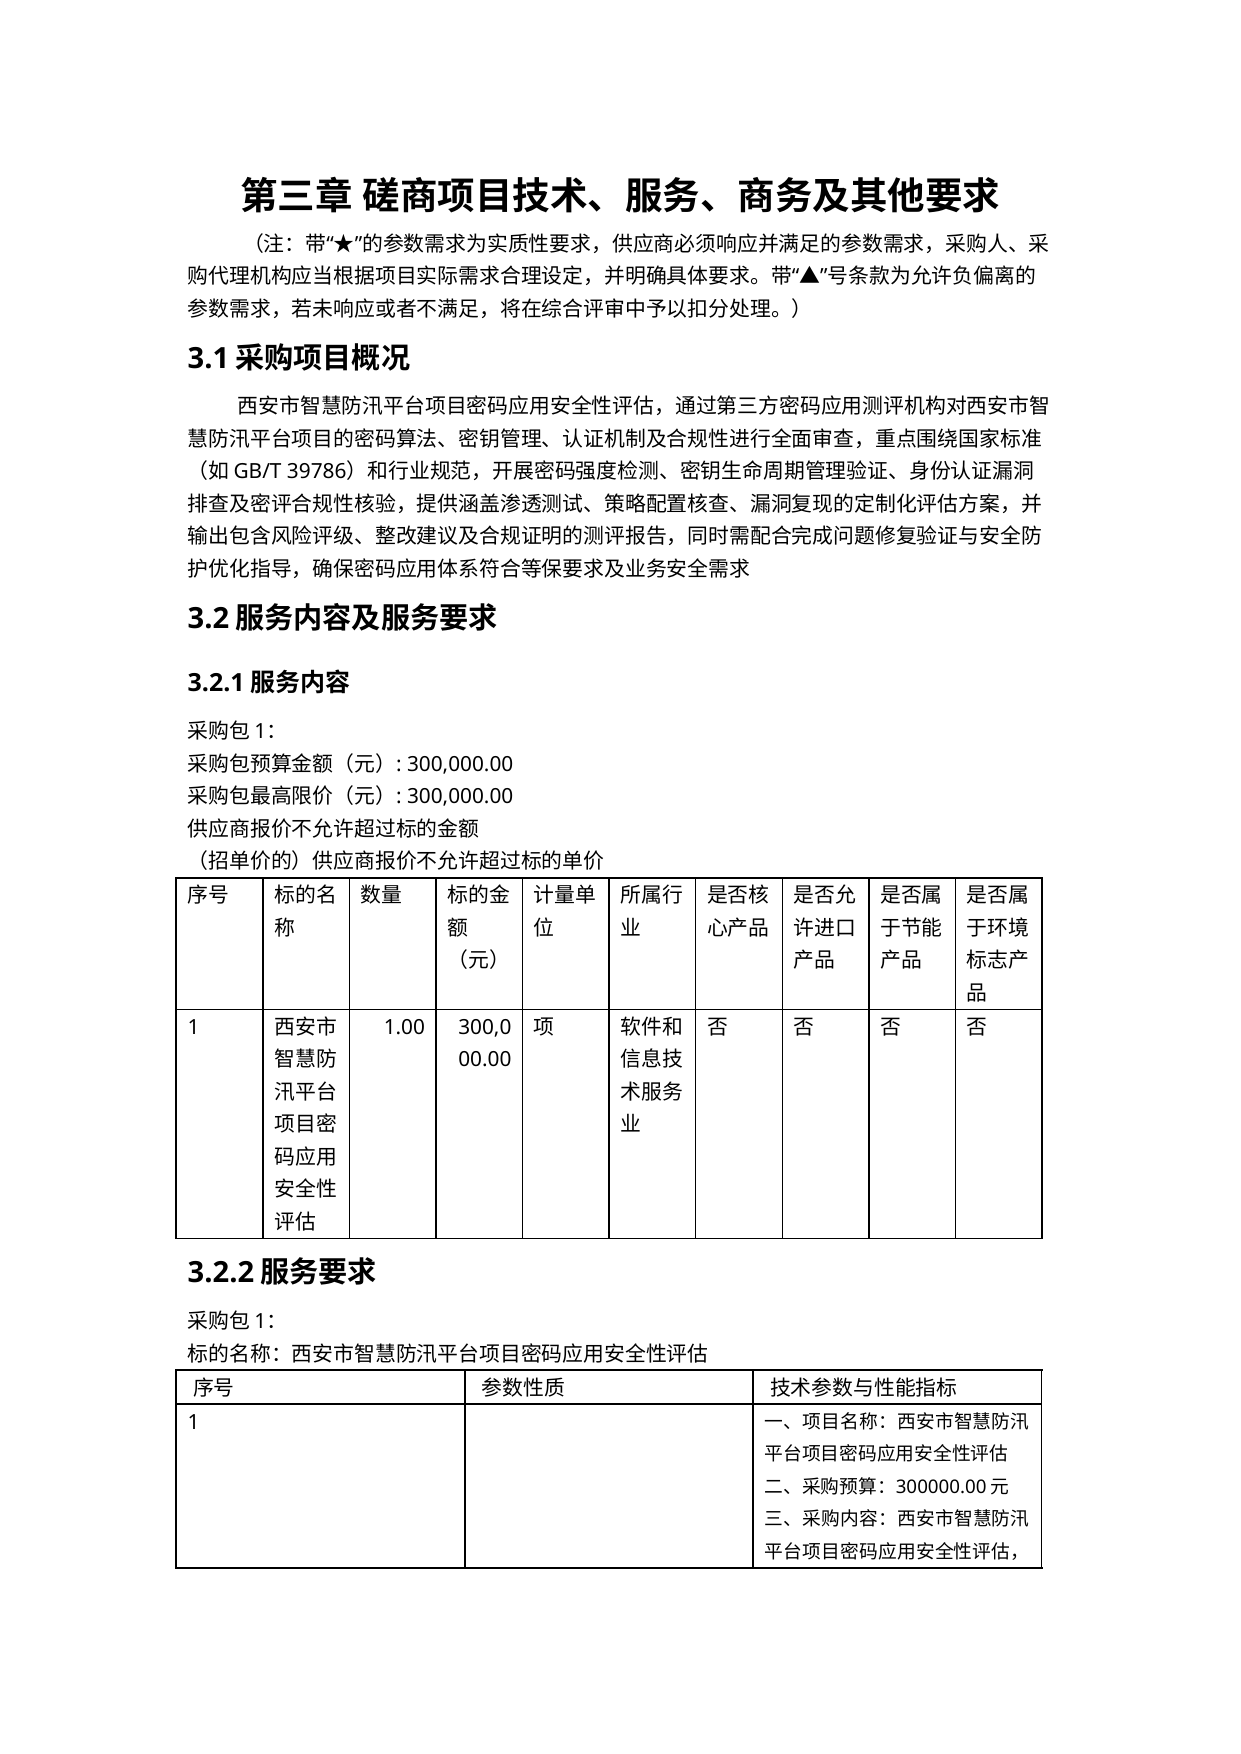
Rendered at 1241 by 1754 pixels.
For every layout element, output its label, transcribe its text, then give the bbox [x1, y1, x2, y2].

table_cell [466, 1405, 752, 1567]
table_cell 软件和信息技术服务业 [610, 1010, 695, 1238]
text 标的名称：西安市智慧防汛平台项目密码应用安全性评估 [187, 1337, 1053, 1369]
table_header 是否允许进口产品 [783, 879, 868, 1008]
text （招单价的）供应商报价不允许超过标的单价 [187, 844, 1053, 877]
table_header 技术参数与性能指标 [754, 1371, 1041, 1403]
text 采购包1： [187, 714, 1053, 747]
text 采购包1： [187, 1304, 1053, 1337]
text 3.1采购项目概况 [187, 324, 1053, 389]
table_header 序号 [177, 1371, 464, 1403]
text 采购包预算金额（元）: 300,000.00 [187, 747, 1053, 779]
table_cell 项 [523, 1010, 608, 1238]
table_header 序号 [177, 879, 262, 1008]
text 3.2服务内容及服务要求 [187, 584, 1053, 649]
table_header 是否属于环境标志产品 [956, 879, 1041, 1008]
table_header 是否核心产品 [696, 879, 782, 1008]
text 第三章 磋商项目技术、服务、商务及其他要求 [187, 162, 1053, 227]
table_cell 1 [177, 1405, 464, 1567]
table_header 所属行业 [610, 879, 695, 1008]
text 供应商报价不允许超过标的金额 [187, 812, 1053, 844]
text 3.2.2服务要求 [187, 1239, 1053, 1304]
table_header 参数性质 [466, 1371, 752, 1403]
table_cell 1 [177, 1010, 262, 1238]
text 西安市智慧防汛平台项目密码应用安全性评估，通过第三方密码应用测评机构对西安市智慧防汛平台项目的密码算法、密钥管理、认证机制及合规性进行全面审查，重点围绕国家标准（如GB/T 39786）和行业规范，开展密码强度检测、密钥生命周期管理验证、身份认证漏洞排查及密评合规性核验，提供涵盖渗透测试、策略配置核查、漏洞复现的定制化评估方案，并输出包含风险评级、整改建议及合规证明的测评报告，同时需配合完成问题修复验证与安全防护优化指导，确保密码应用体系符合等保要求及业务安全需求 [187, 389, 1053, 584]
table_header 是否属于节能产品 [870, 879, 955, 1008]
table_cell 西安市智慧防汛平台项目密码应用安全性评估 [264, 1010, 349, 1238]
text （注：带“★”的参数需求为实质性要求，供应商必须响应并满足的参数需求，采购人、采购代理机构应当根据项目实际需求合理设定，并明确具体要求。带“▲”号条款为允许负偏离的参数需求，若未响应或者不满足，将在综合评审中予以扣分处理。） [187, 227, 1053, 324]
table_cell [754, 1405, 1041, 1567]
text 采购包最高限价（元）: 300,000.00 [187, 779, 1053, 812]
table_header 标的名称 [264, 879, 349, 1008]
table_cell 否 [956, 1010, 1041, 1238]
table_cell 否 [783, 1010, 868, 1238]
text 3.2.1服务内容 [187, 649, 1053, 714]
table_cell 1.00 [350, 1010, 435, 1238]
table_header 数量 [350, 879, 435, 1008]
table_cell 300,000.00 [437, 1010, 522, 1238]
table_header 计量单位 [523, 879, 608, 1008]
table_cell 否 [696, 1010, 782, 1238]
table_cell 否 [870, 1010, 955, 1238]
table_header 标的金额 （元） [437, 879, 522, 1008]
